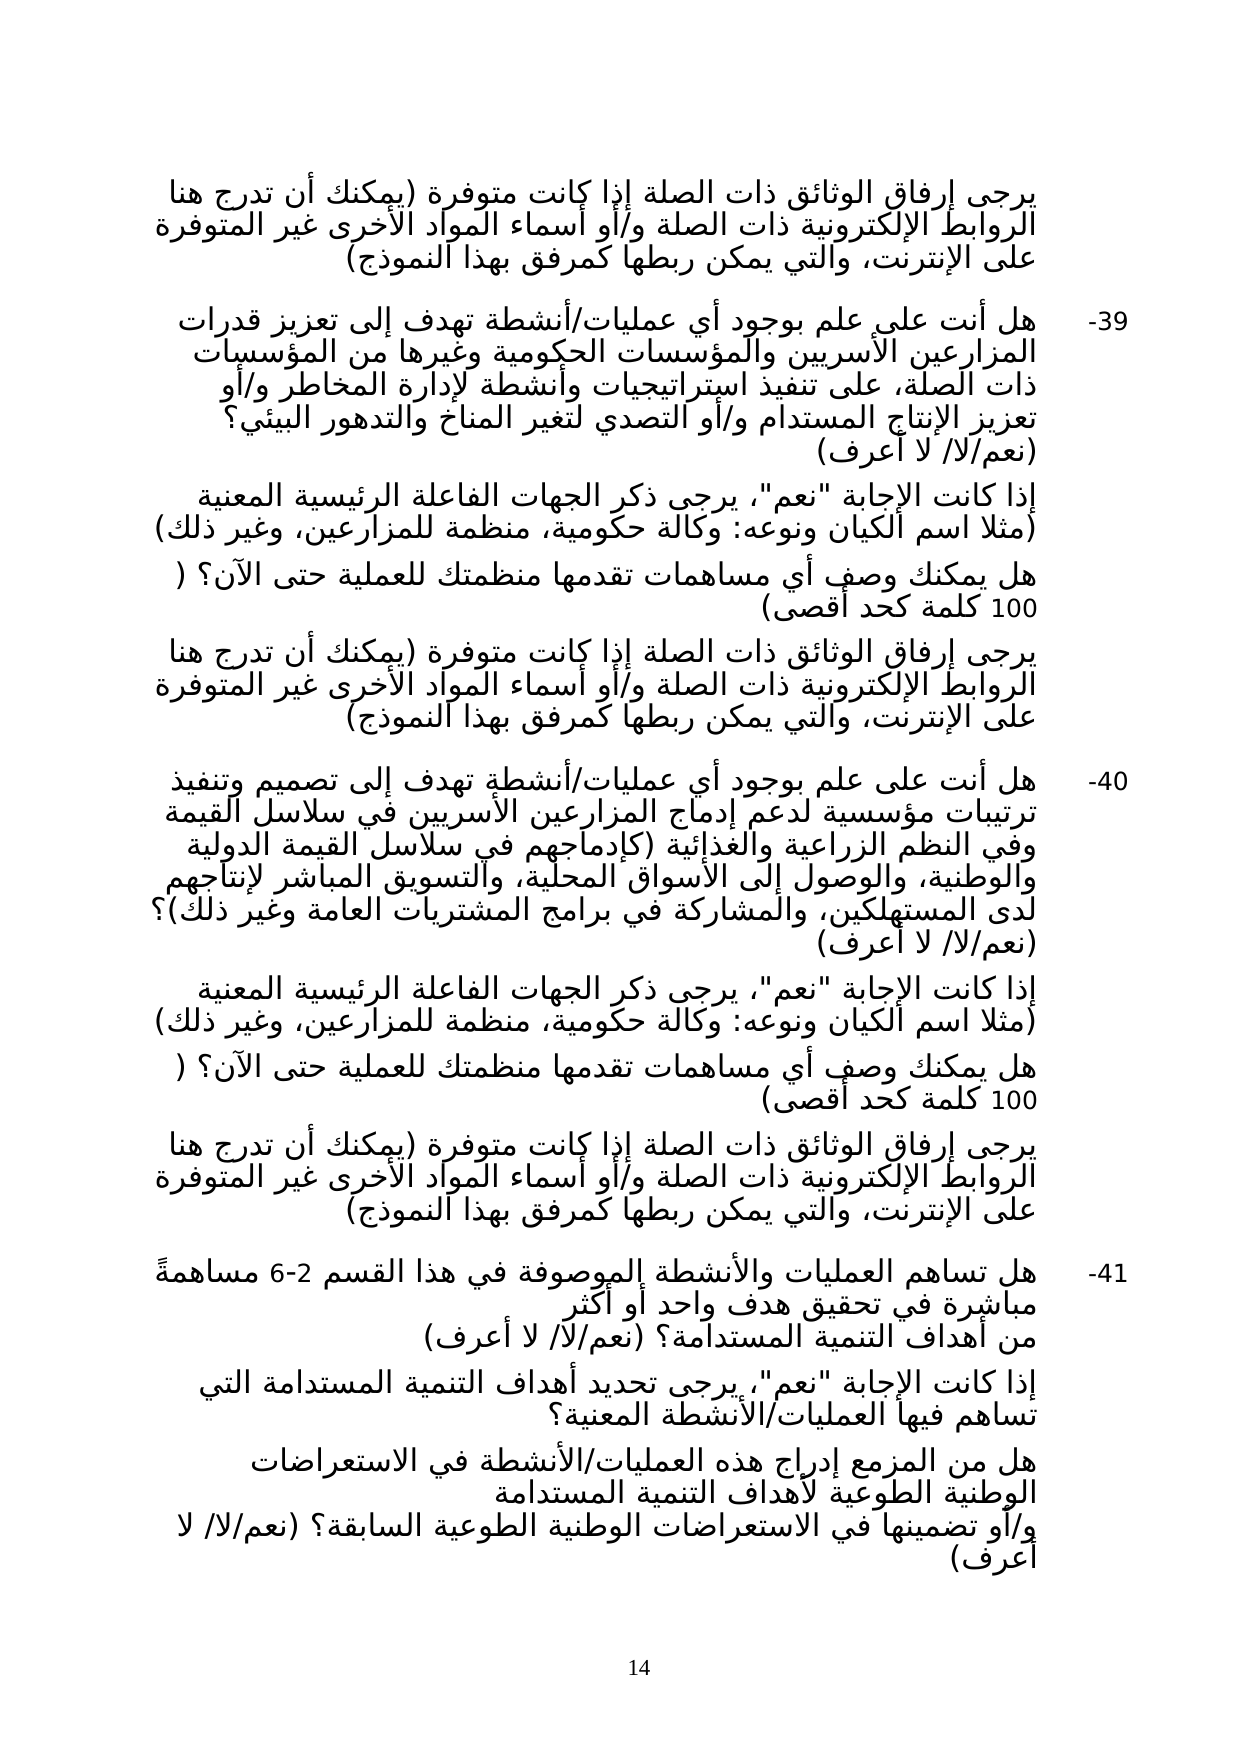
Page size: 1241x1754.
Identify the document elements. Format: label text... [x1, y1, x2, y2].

text إذا كانت الإجابة "نعم"، يرجى ذكر الجهات الفاعلة الرئيسية المعنية (مثلا اسم الكيان ونوعه: وكالة حكومية، منظمة للمزارعين، وغير ذلك) [150, 973, 1038, 1039]
text إذا كانت الإجابة "نعم"، يرجى تحديد أهداف التنمية المستدامة التي تساهم فيها العمليات/الأنشطة المعنية؟ [150, 1367, 1038, 1433]
text هل من المزمع إدراج هذه العمليات/الأنشطة في الاستعراضات الوطنية الطوعية لأهداف التنمية المستدامة و/أو تضمينها في الاستعراضات الوطنية الطوعية السابقة؟ (نعم/لا/ لا أعرف) [150, 1445, 1038, 1576]
text هل يمكنك وصف أي مساهمات تقدمها منظمتك للعملية حتى الآن؟ (100 كلمة كحد أقصى) [150, 559, 1038, 624]
list هل أنت على علم بوجود أي عمليات/أنشطة تهدف إلى تصميم وتنفيذ ترتيبات مؤسسية لدعم إدماج المزارعين الأسريين في سلاسل القيمة وفي النظم الزراعية والغذائية (كإدماجهم في سلاسل القيمة الدولية والوطنية، والوصول إلى الأسواق المحلية، والتسويق المباشر لإنتاجهم لدى المستهلكين، والمشاركة في برامج المشتريات العامة وغير ذلك)؟ (نعم/لا/ لا أعرف) [150, 764, 1088, 961]
text إذا كانت الإجابة "نعم"، يرجى ذكر الجهات الفاعلة الرئيسية المعنية (مثلا اسم الكيان ونوعه: وكالة حكومية، منظمة للمزارعين، وغير ذلك) [150, 481, 1038, 546]
text يرجى إرفاق الوثائق ذات الصلة إذا كانت متوفرة (يمكنك أن تدرج هنا الروابط الإلكترونية ذات الصلة و/أو أسماء المواد الأخرى غير المتوفرة على الإنترنت، والتي يمكن ربطها كمرفق بهذا النموذج) [150, 1129, 1038, 1227]
list هل تساهم العمليات والأنشطة الموصوفة في هذا القسم 2-6 مساهمةً مباشرة في تحقيق هدف واحد أو أكثر من أهداف التنمية المستدامة؟ (نعم/لا/ لا أعرف) [150, 1256, 1088, 1354]
text يرجى إرفاق الوثائق ذات الصلة إذا كانت متوفرة (يمكنك أن تدرج هنا الروابط الإلكترونية ذات الصلة و/أو أسماء المواد الأخرى غير المتوفرة على الإنترنت، والتي يمكن ربطها كمرفق بهذا النموذج) [150, 177, 1038, 276]
text هل يمكنك وصف أي مساهمات تقدمها منظمتك للعملية حتى الآن؟ (100 كلمة كحد أقصى) [150, 1051, 1038, 1117]
text يرجى إرفاق الوثائق ذات الصلة إذا كانت متوفرة (يمكنك أن تدرج هنا الروابط الإلكترونية ذات الصلة و/أو أسماء المواد الأخرى غير المتوفرة على الإنترنت، والتي يمكن ربطها كمرفق بهذا النموذج) [150, 637, 1038, 735]
list هل أنت على علم بوجود أي عمليات/أنشطة تهدف إلى تعزيز قدرات المزارعين الأسريين والمؤسسات الحكومية وغيرها من المؤسسات ذات الصلة، على تنفيذ استراتيجيات وأنشطة لإدارة المخاطر و/أو تعزيز الإنتاج المستدام و/أو التصدي لتغير المناخ والتدهور البيئي؟ (نعم/لا/ لا أعرف) [150, 304, 1088, 468]
